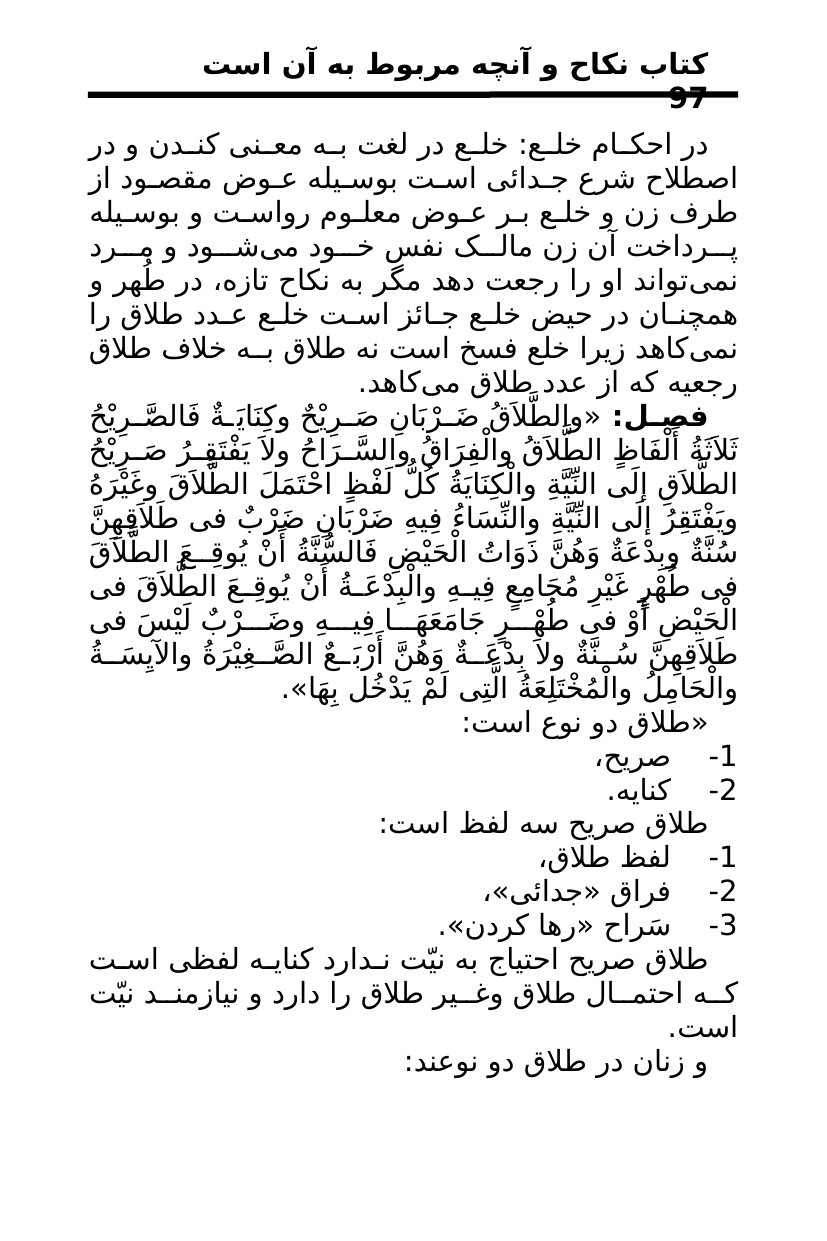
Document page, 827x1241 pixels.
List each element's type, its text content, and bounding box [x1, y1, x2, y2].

text و زنان در طلاق دو نوعند: [89, 1044, 738, 1078]
text فصل: «والطَّلاَقُ ضَرْبَانِ صَرِيْحٌ وکِنَايَةٌ فَالصَّرِيْحُ ثَلاَثَةُ أَلْفَاظٍ الطَّلاَقُ والْفِرَاقُ والسَّرَاحُ ولاَ يَفْتَقِرُ صَرِيْحُ الطَّلاَقِ إلَی النِّيَّةِ والْکِنَايَةُ کُلُّ لَفْظٍ احْتَمَلَ الطَّلاَقَ وغَيْرَهُ ويَفْتَقِرُ إلَی النِّيَّةِ والنِّسَاءُ فِيهِ ضَرْبَانِ ضَرْبٌ فی طَلاَقِهِنَّ سُنَّةٌ وبِدْعَةٌ وَهُنَّ ذَوَاتُ الْحَيْضِ فَالسُّنَّةُ أَنْ يُوقِعَ الطَّلاَقَ فی طُهْرٍ غَيْرِ مُجَامِعٍ فِيهِ والْبِدْعَةُ أَنْ يُوقِعَ الطَّلاَقَ فی الْحَيْضِ أَوْ فی طُهْرٍ جَامَعَهَا فِيهِ وضَرْبٌ لَيْسَ فی طَلاَقِهِنَّ سُنَّةٌ ولاَ بِدْعَةٌ وَهُنَّ أَرْبَعٌ الصَّغِيْرَةُ والآيِسَةُ والْحَامِلُ والْمُخْتَلِعَةُ الَّتِی لَمْ يَدْخُل بِهَا». [89, 399, 738, 705]
list کنایه. [89, 773, 708, 807]
text طلاق صریح احتیاج به نیّت ندارد کنایه لفظی است که احتمال طلاق وغیر طلاق را دارد و نیازمند نیّت است. [89, 943, 738, 1044]
text در احکام خلع: خلع در لغت به معنی کندن و در اصطلاح شرع جدائی است بوسیله عوض مقصود از طرف زن و خلع بر عوض معلوم رواست و بوسیله پرداخت آن زن مالک نفس خود می‌شود و مرد نمی‌تواند او را رجعت دهد مگر به نکاح تازه، در طُهر و همچنان در حیض خلع جائز است خلع عدد طلاق را نمی‌کاهد زیرا خلع فسخ است نه طلاق به خلاف طلاق رجعیه که از عدد طلاق می‌کاهد. [89, 128, 738, 399]
list صریح، [89, 739, 708, 773]
list لفظ طلاق، [89, 841, 708, 875]
text «طلاق دو نوع است: [89, 705, 738, 739]
list سَراح «رها کردن». [89, 909, 708, 943]
text طلاق صریح سه لفظ است: [89, 807, 738, 841]
list فراق «جدائی»، [89, 875, 708, 909]
